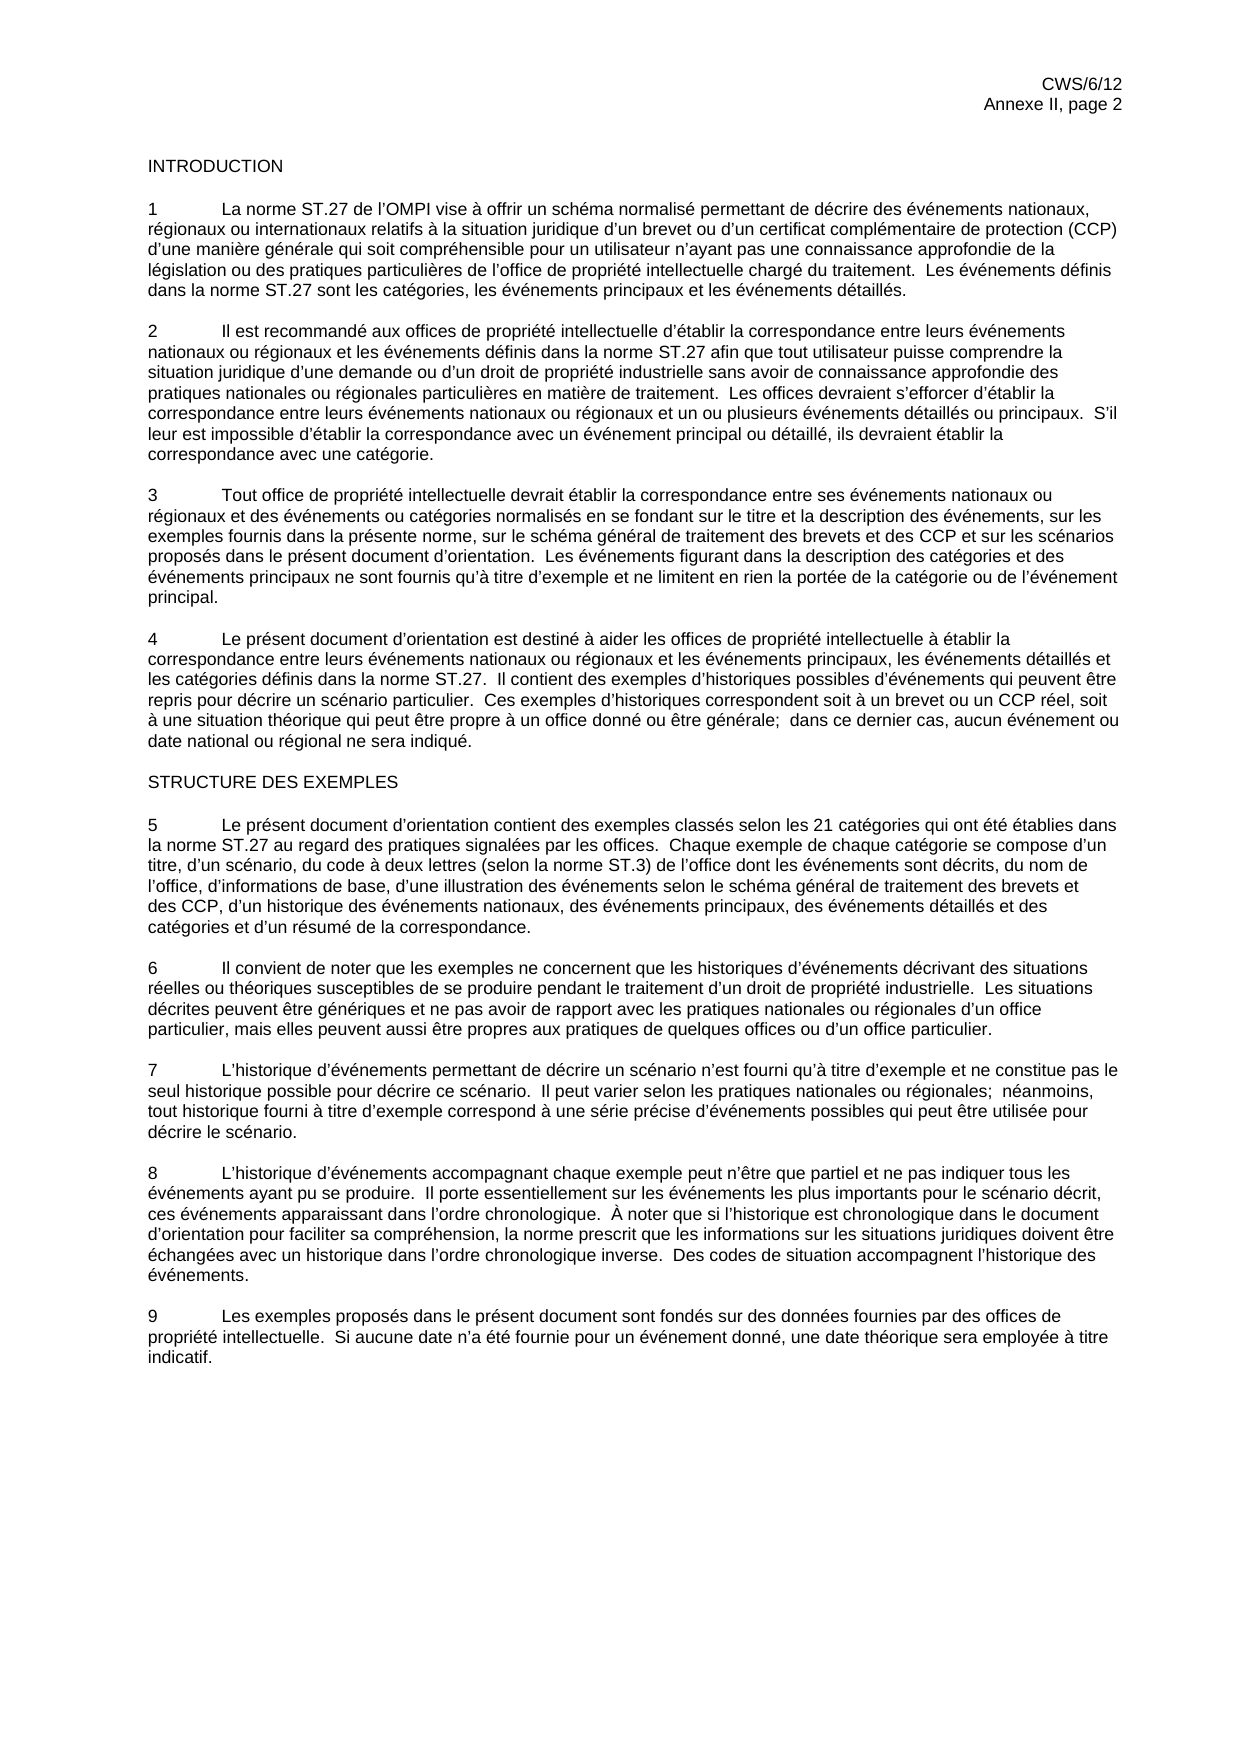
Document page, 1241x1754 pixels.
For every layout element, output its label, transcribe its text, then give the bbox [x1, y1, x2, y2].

text Le présent document d’orientation est destiné à aider les offices de propriété intellectuelle à établir la correspondance entre leurs événements nationaux ou régionaux et les événements principaux, les événements détaillés et les catégories définis dans la norme ST.27. Il contient des exemples d’historiques possibles d’événements qui peuvent être repris pour décrire un scénario particulier. Ces exemples d’historiques correspondent soit à un brevet ou un CCP réel, soit à une situation théorique qui peut être propre à un office donné ou être générale; dans ce dernier cas, aucun événement ou date national ou régional ne sera indiqué. [148, 628, 1122, 751]
text La norme ST.27 de l’OMPI vise à offrir un schéma normalisé permettant de décrire des événements nationaux, régionaux ou internationaux relatifs à la situation juridique d’un brevet ou d’un certificat complémentaire de protection (CCP) d’une manière générale qui soit compréhensible pour un utilisateur n’ayant pas une connaissance approfondie de la législation ou des pratiques particulières de l’office de propriété intellectuelle chargé du traitement. Les événements définis dans la norme ST.27 sont les catégories, les événements principaux et les événements détaillés. [148, 198, 1122, 300]
text Le présent document d’orientation contient des exemples classés selon les 21 catégories qui ont été établies dans la norme ST.27 au regard des pratiques signalées par les offices. Chaque exemple de chaque catégorie se compose d’un titre, d’un scénario, du code à deux lettres (selon la norme ST.3) de l’office dont les événements sont décrits, du nom de l’office, d’informations de base, d’une illustration des événements selon le schéma général de traitement des brevets et des CCP, d’un historique des événements nationaux, des événements principaux, des événements détaillés et des catégories et d’un résumé de la correspondance. [148, 814, 1122, 937]
text Il convient de noter que les exemples ne concernent que les historiques d’événements décrivant des situations réelles ou théoriques susceptibles de se produire pendant le traitement d’un droit de propriété industrielle. Les situations décrites peuvent être génériques et ne pas avoir de rapport avec les pratiques nationales ou régionales d’un office particulier, mais elles peuvent aussi être propres aux pratiques de quelques offices ou d’un office particulier. [148, 958, 1122, 1039]
text Tout office de propriété intellectuelle devrait établir la correspondance entre ses événements nationaux ou régionaux et des événements ou catégories normalisés en se fondant sur le titre et la description des événements, sur les exemples fournis dans la présente norme, sur le schéma général de traitement des brevets et des CCP et sur les scénarios proposés dans le présent document d’orientation. Les événements figurant dans la description des catégories et des événements principaux ne sont fournis qu’à titre d’exemple et ne limitent en rien la portée de la catégorie ou de l’événement principal. [148, 485, 1122, 607]
subtitle INTRODUCTION [148, 155, 1122, 176]
subtitle STRUCTURE DES EXEMPLES [148, 772, 1122, 792]
text Il est recommandé aux offices de propriété intellectuelle d’établir la correspondance entre leurs événements nationaux ou régionaux et les événements définis dans la norme ST.27 afin que tout utilisateur puisse comprendre la situation juridique d’une demande ou d’un droit de propriété industrielle sans avoir de connaissance approfondie des pratiques nationales ou régionales particulières en matière de traitement. Les offices devraient s’efforcer d’établir la correspondance entre leurs événements nationaux ou régionaux et un ou plusieurs événements détaillés ou principaux. S’il leur est impossible d’établir la correspondance avec un événement principal ou détaillé, ils devraient établir la correspondance avec une catégorie. [148, 321, 1122, 464]
text L’historique d’événements permettant de décrire un scénario n’est fourni qu’à titre d’exemple et ne constitue pas le seul historique possible pour décrire ce scénario. Il peut varier selon les pratiques nationales ou régionales; néanmoins, tout historique fourni à titre d’exemple correspond à une série précise d’événements possibles qui peut être utilisée pour décrire le scénario. [148, 1060, 1122, 1142]
text L’historique d’événements accompagnant chaque exemple peut n’être que partiel et ne pas indiquer tous les événements ayant pu se produire. Il porte essentiellement sur les événements les plus importants pour le scénario décrit, ces événements apparaissant dans l’ordre chronologique. À noter que si l’historique est chronologique dans le document d’orientation pour faciliter sa compréhension, la norme prescrit que les informations sur les situations juridiques doivent être échangées avec un historique dans l’ordre chronologique inverse. Des codes de situation accompagnent l’historique des événements. [148, 1163, 1122, 1285]
text Les exemples proposés dans le présent document sont fondés sur des données fournies par des offices de propriété intellectuelle. Si aucune date n’a été fournie pour un événement donné, une date théorique sera employée à titre indicatif. [148, 1306, 1122, 1367]
